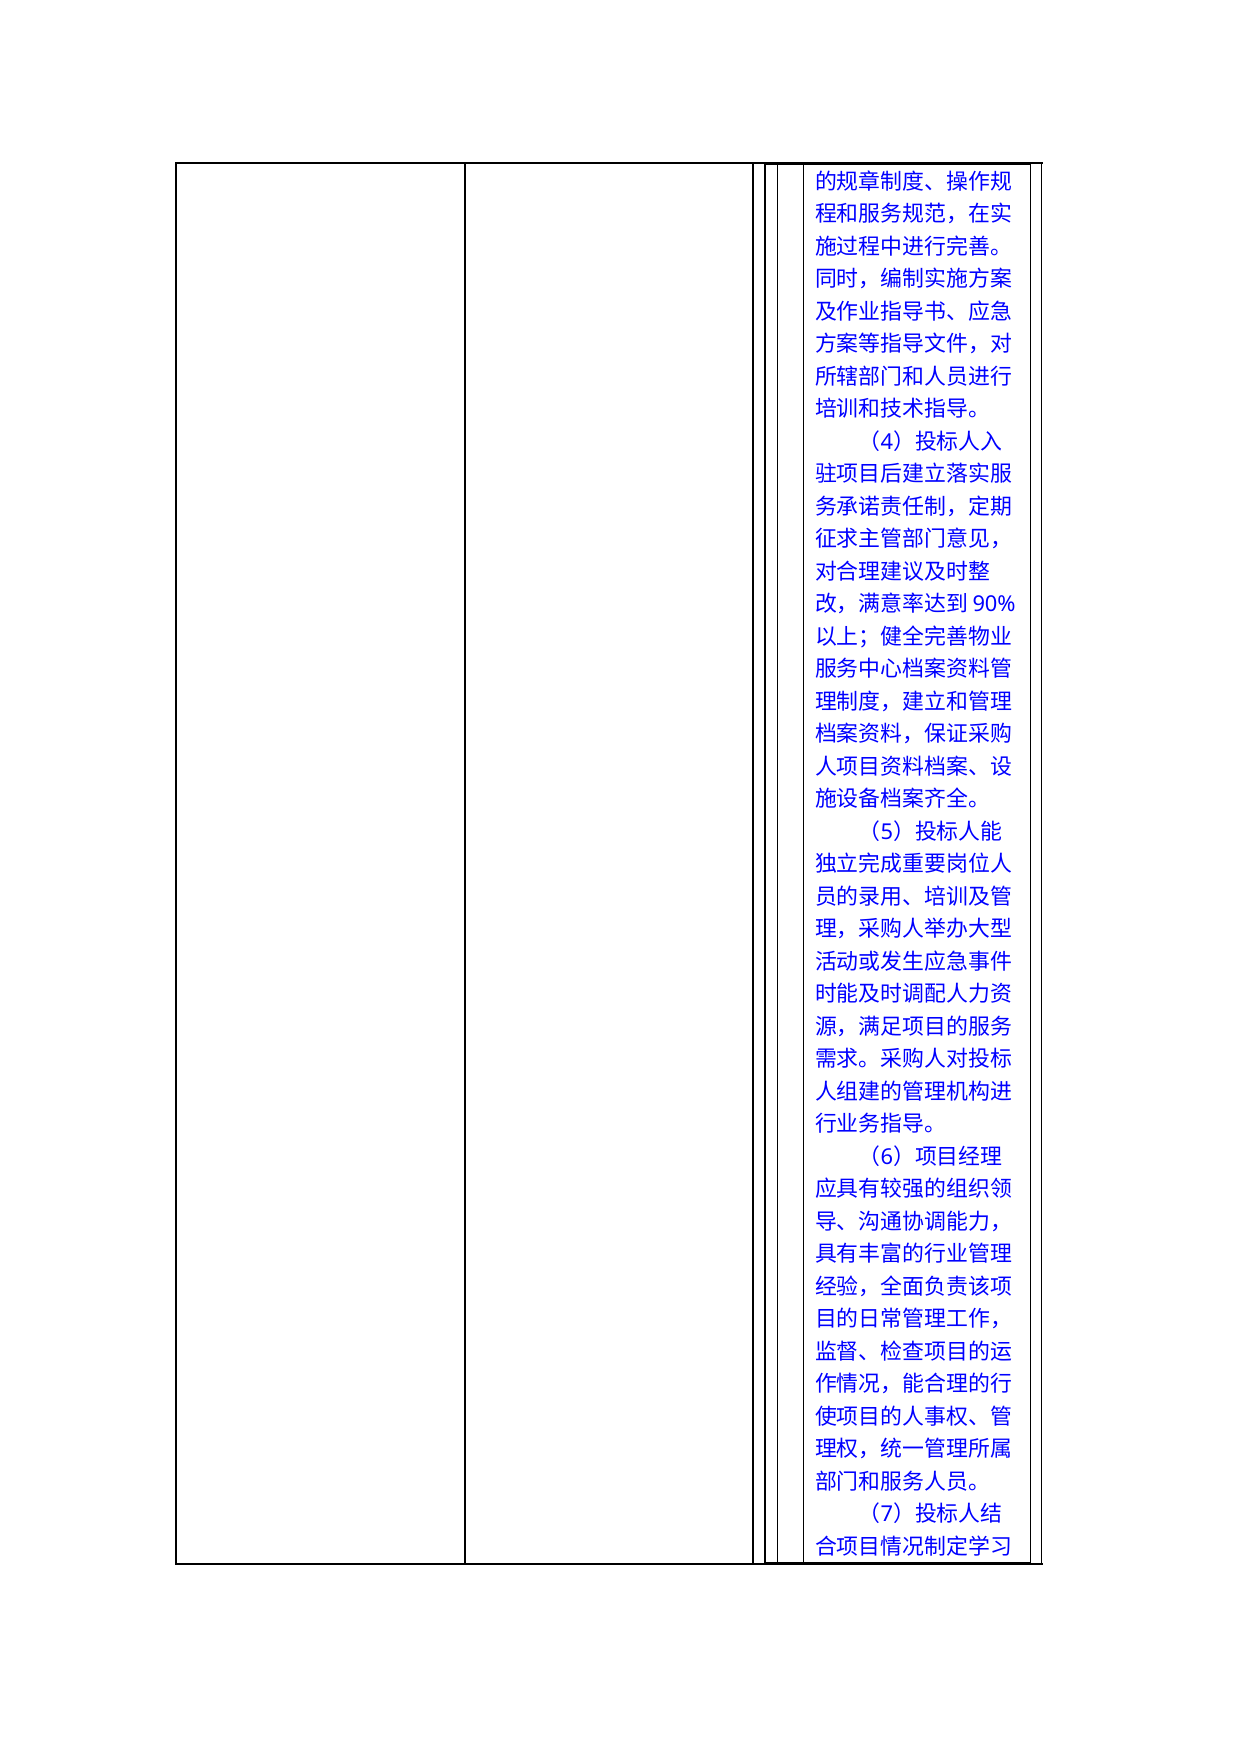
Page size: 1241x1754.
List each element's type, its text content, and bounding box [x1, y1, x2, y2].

table_cell [466, 164, 752, 1563]
table_cell [778, 165, 803, 1562]
table_cell [754, 164, 764, 1563]
table_cell [1031, 164, 1041, 1563]
table_cell 1 [177, 164, 464, 1563]
table_cell [766, 165, 777, 1562]
table_cell [804, 165, 1030, 1562]
